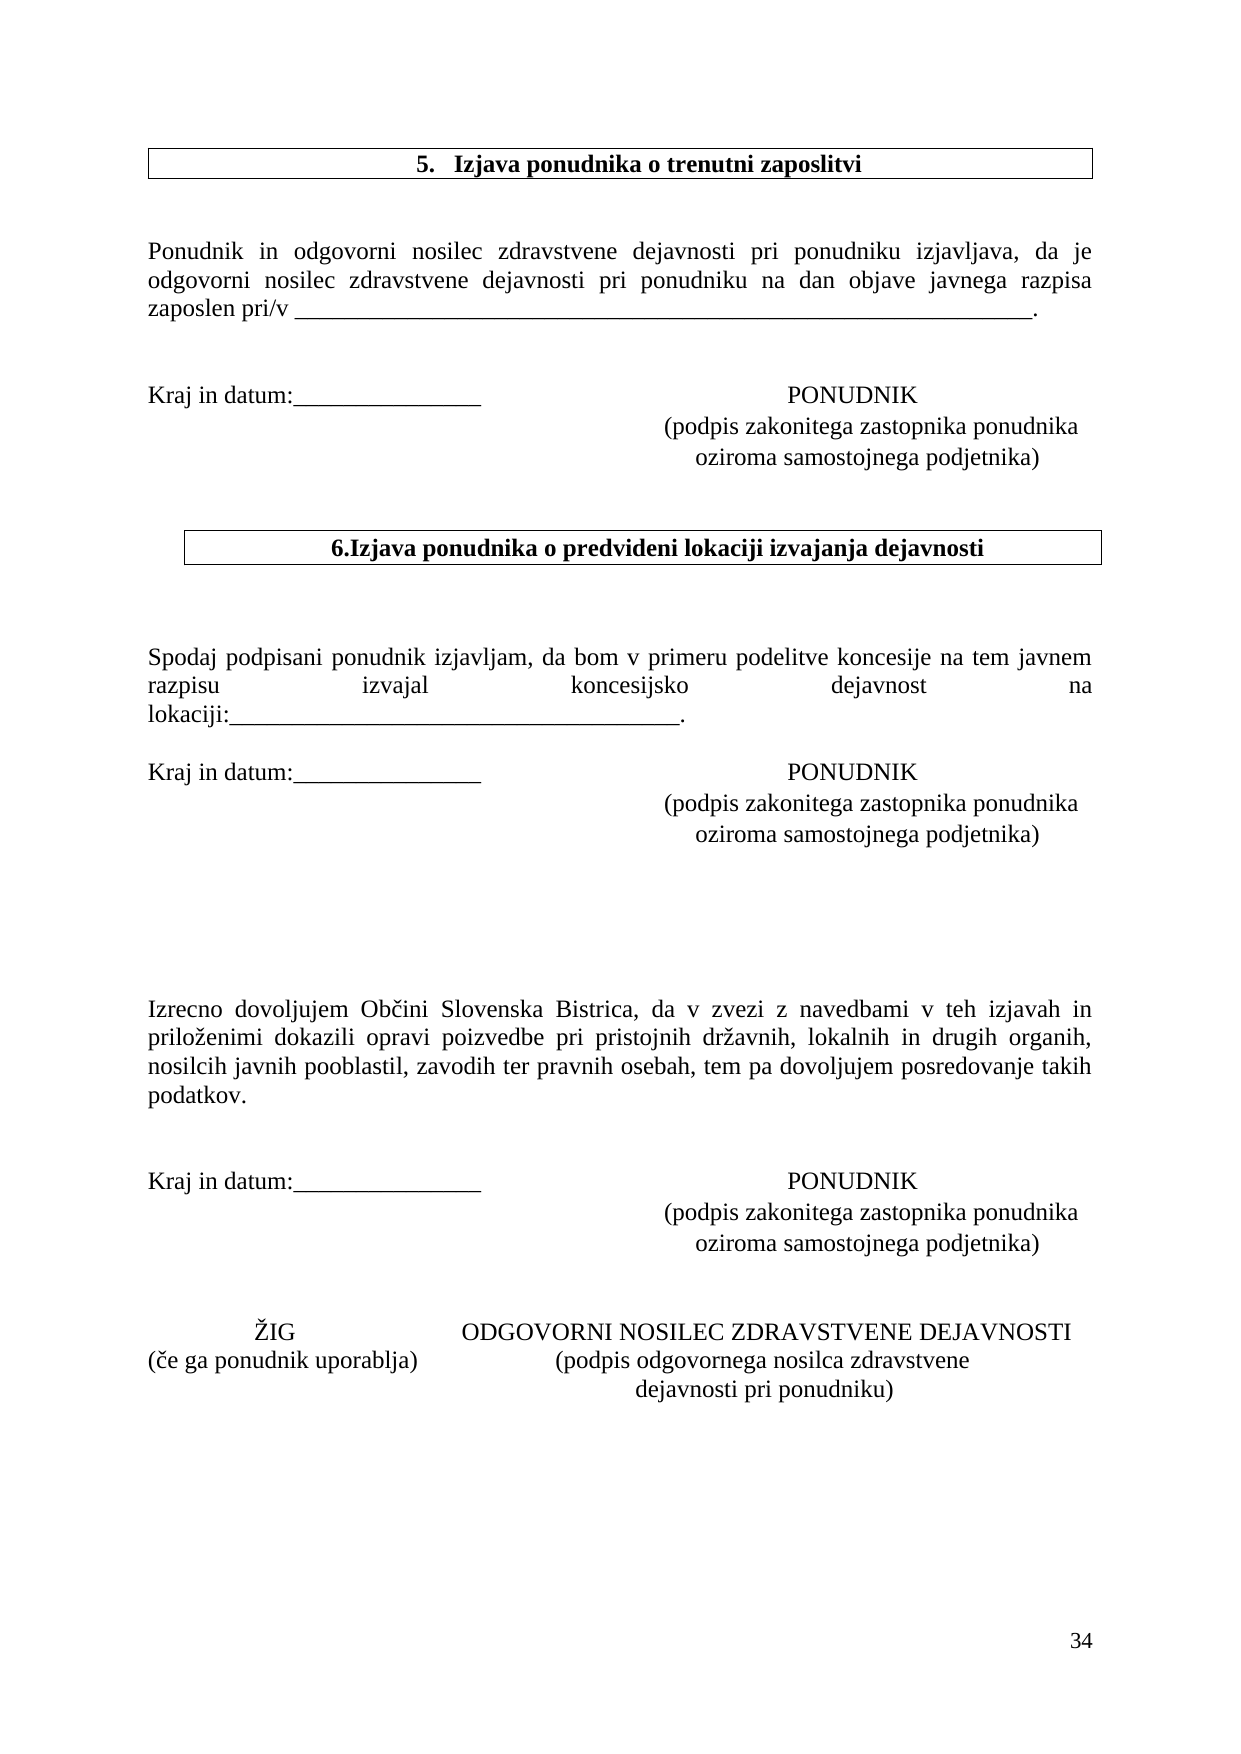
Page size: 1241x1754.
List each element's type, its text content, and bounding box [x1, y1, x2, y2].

text oziroma samostojnega podjetnika) [148, 442, 1093, 471]
text Kraj in datum:_______________ PONUDNIK [148, 757, 1093, 786]
text oziroma samostojnega podjetnika) [148, 819, 1093, 848]
text Spodaj podpisani ponudnik izjavljam, da bom v primeru podelitve koncesije na tem javnem razpisu izvajal koncesijsko dejavnost na lokaciji:____________________________________. [148, 642, 1093, 728]
text (podpis zakonitega zastopnika ponudnika [148, 1197, 1093, 1226]
text Kraj in datum:_______________ PONUDNIK [148, 1166, 1093, 1195]
text (podpis zakonitega zastopnika ponudnika [148, 411, 1093, 439]
text dejavnosti pri ponudniku) [148, 1374, 1093, 1403]
table_header Izjava ponudnika o trenutni zaposlitvi [149, 149, 1092, 177]
text Ponudnik in odgovorni nosilec zdravstvene dejavnosti pri ponudniku izjavljava, da je odgovorni nosilec zdravstvene dejavnosti pri ponudniku na dan objave javnega razpisa zaposlen pri/v ___________________________________________________________. [148, 236, 1093, 322]
list 6.Izjava ponudnika o predvideni lokaciji izvajanja dejavnosti [185, 531, 1101, 564]
text Kraj in datum:_______________ PONUDNIK [148, 380, 1093, 408]
text oziroma samostojnega podjetnika) [148, 1228, 1093, 1257]
text (podpis zakonitega zastopnika ponudnika [148, 788, 1093, 817]
text (če ga ponudnik uporablja) (podpis odgovornega nosilca zdravstvene [148, 1346, 1093, 1374]
text ŽIG ODGOVORNI NOSILEC ZDRAVSTVENE DEJAVNOSTI [148, 1317, 1093, 1346]
text Izrecno dovoljujem Občini Slovenska Bistrica, da v zvezi z navedbami v teh izjavah in priloženimi dokazili opravi poizvedbe pri pristojnih državnih, lokalnih in drugih organih, nosilcih javnih pooblastil, zavodih ter pravnih osebah, tem pa dovoljujem posredovanje takih podatkov. [148, 994, 1093, 1109]
